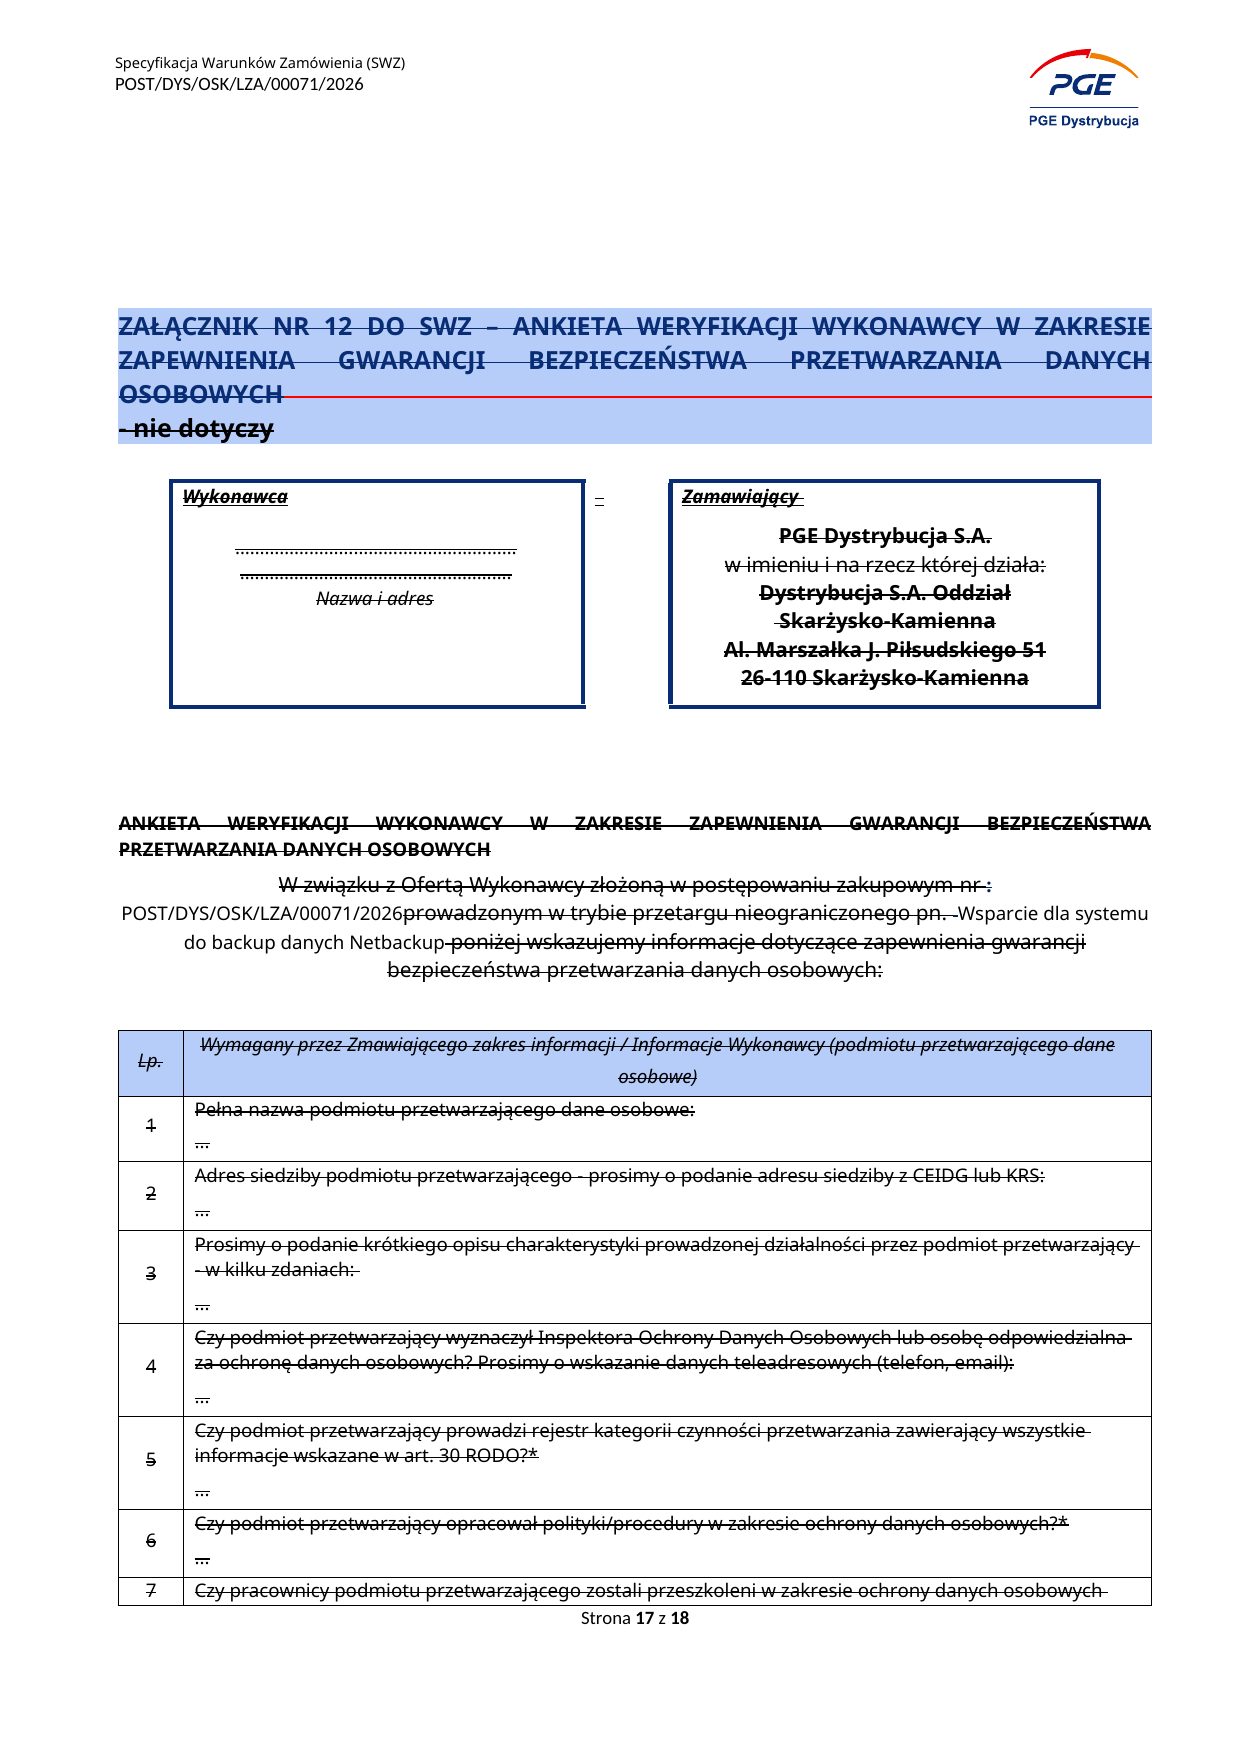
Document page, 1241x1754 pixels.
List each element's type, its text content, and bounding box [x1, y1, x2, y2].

table_cell 6 [119, 1510, 183, 1577]
table_cell 5 [119, 1417, 183, 1509]
table_cell 1 [119, 1097, 183, 1161]
table_header Lp. [119, 1031, 183, 1096]
subtitle ZAŁĄCZNIK NR 12 DO SWZ – ANKIETA WERYFIKACJI WYKONAWCY W ZAKRESIE ZAPEWNIENIA GWARANCJI BEZPIECZEŃSTWA PRZETWARZANIA DANYCH OSOBOWYCH - nie dotyczy [118, 397, 1152, 444]
table_cell 2 [119, 1162, 183, 1230]
subtitle ZAŁĄCZNIK NR 12 DO SWZ – ANKIETA WERYFIKACJI WYKONAWCY W ZAKRESIE ZAPEWNIENIA GWARANCJI BEZPIECZEŃSTWA PRZETWARZANIA DANYCH OSOBOWYCH - nie dotyczy [118, 308, 1152, 328]
table_cell Pełna nazwa podmiotu przetwarzającego dane osobowe: ... [184, 1097, 1151, 1161]
table_header Wykonawca ………………………………………………… ………………………………………………. Nazwa i adres [173, 483, 581, 704]
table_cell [184, 1578, 1151, 1605]
table_header Zamawiający PGE Dystrybucja S.A. w imieniu i na rzecz której działa: Dystrybucja S.A. Oddział Skarżysko-Kamienna Al. Marszałka J. Piłsudskiego 51 26-110 Skarżysko-Kamienna [673, 483, 1097, 704]
subtitle ZAŁĄCZNIK NR 12 DO SWZ – ANKIETA WERYFIKACJI WYKONAWCY W ZAKRESIE ZAPEWNIENIA GWARANCJI BEZPIECZEŃSTWA PRZETWARZANIA DANYCH OSOBOWYCH - nie dotyczy [118, 329, 1152, 362]
text W związku z Ofertą Wykonawcy złożoną w postępowaniu zakupowym nr : prowadzonym w trybie przetargu nieograniczonego pn. poniżej wskazujemy informacje dotyczące zapewnienia gwarancji bezpieczeństwa przetwarzania danych osobowych: [118, 870, 1152, 984]
table_header Wymagany przez Zmawiającego zakres informacji / Informacje Wykonawcy (podmiotu przetwarzającego dane osobowe) [184, 1031, 1151, 1096]
table_cell 7 [119, 1578, 183, 1605]
table_cell Czy podmiot przetwarzający wyznaczył Inspektora Ochrony Danych Osobowych lub osobę odpowiedzialna za ochronę danych osobowych? Prosimy o wskazanie danych teleadresowych (telefon, email): ... [184, 1324, 1151, 1416]
table_cell Adres siedziby podmiotu przetwarzającego - prosimy o podanie adresu siedziby z CEIDG lub KRS: ... [184, 1162, 1151, 1230]
table_cell 3 [119, 1231, 183, 1323]
text ANKIETA WERYFIKACJI WYKONAWCY W ZAKRESIE ZAPEWNIENIA GWARANCJI BEZPIECZEŃSTWA PRZETWARZANIA DANYCH OSOBOWYCH [118, 811, 1152, 862]
table_cell 4 [119, 1324, 183, 1416]
subtitle ZAŁĄCZNIK NR 12 DO SWZ – ANKIETA WERYFIKACJI WYKONAWCY W ZAKRESIE ZAPEWNIENIA GWARANCJI BEZPIECZEŃSTWA PRZETWARZANIA DANYCH OSOBOWYCH - nie dotyczy [118, 363, 1152, 396]
table_cell Prosimy o podanie krótkiego opisu charakterystyki prowadzonej działalności przez podmiot przetwarzający - w kilku zdaniach: ... [184, 1231, 1151, 1323]
table_cell Czy podmiot przetwarzający opracował polityki/procedury w zakresie ochrony danych osobowych?* ... [184, 1510, 1151, 1577]
table_header [585, 479, 669, 704]
table_cell Czy podmiot przetwarzający prowadzi rejestr kategorii czynności przetwarzania zawierający wszystkie informacje wskazane w art. 30 RODO?* ... [184, 1417, 1151, 1509]
